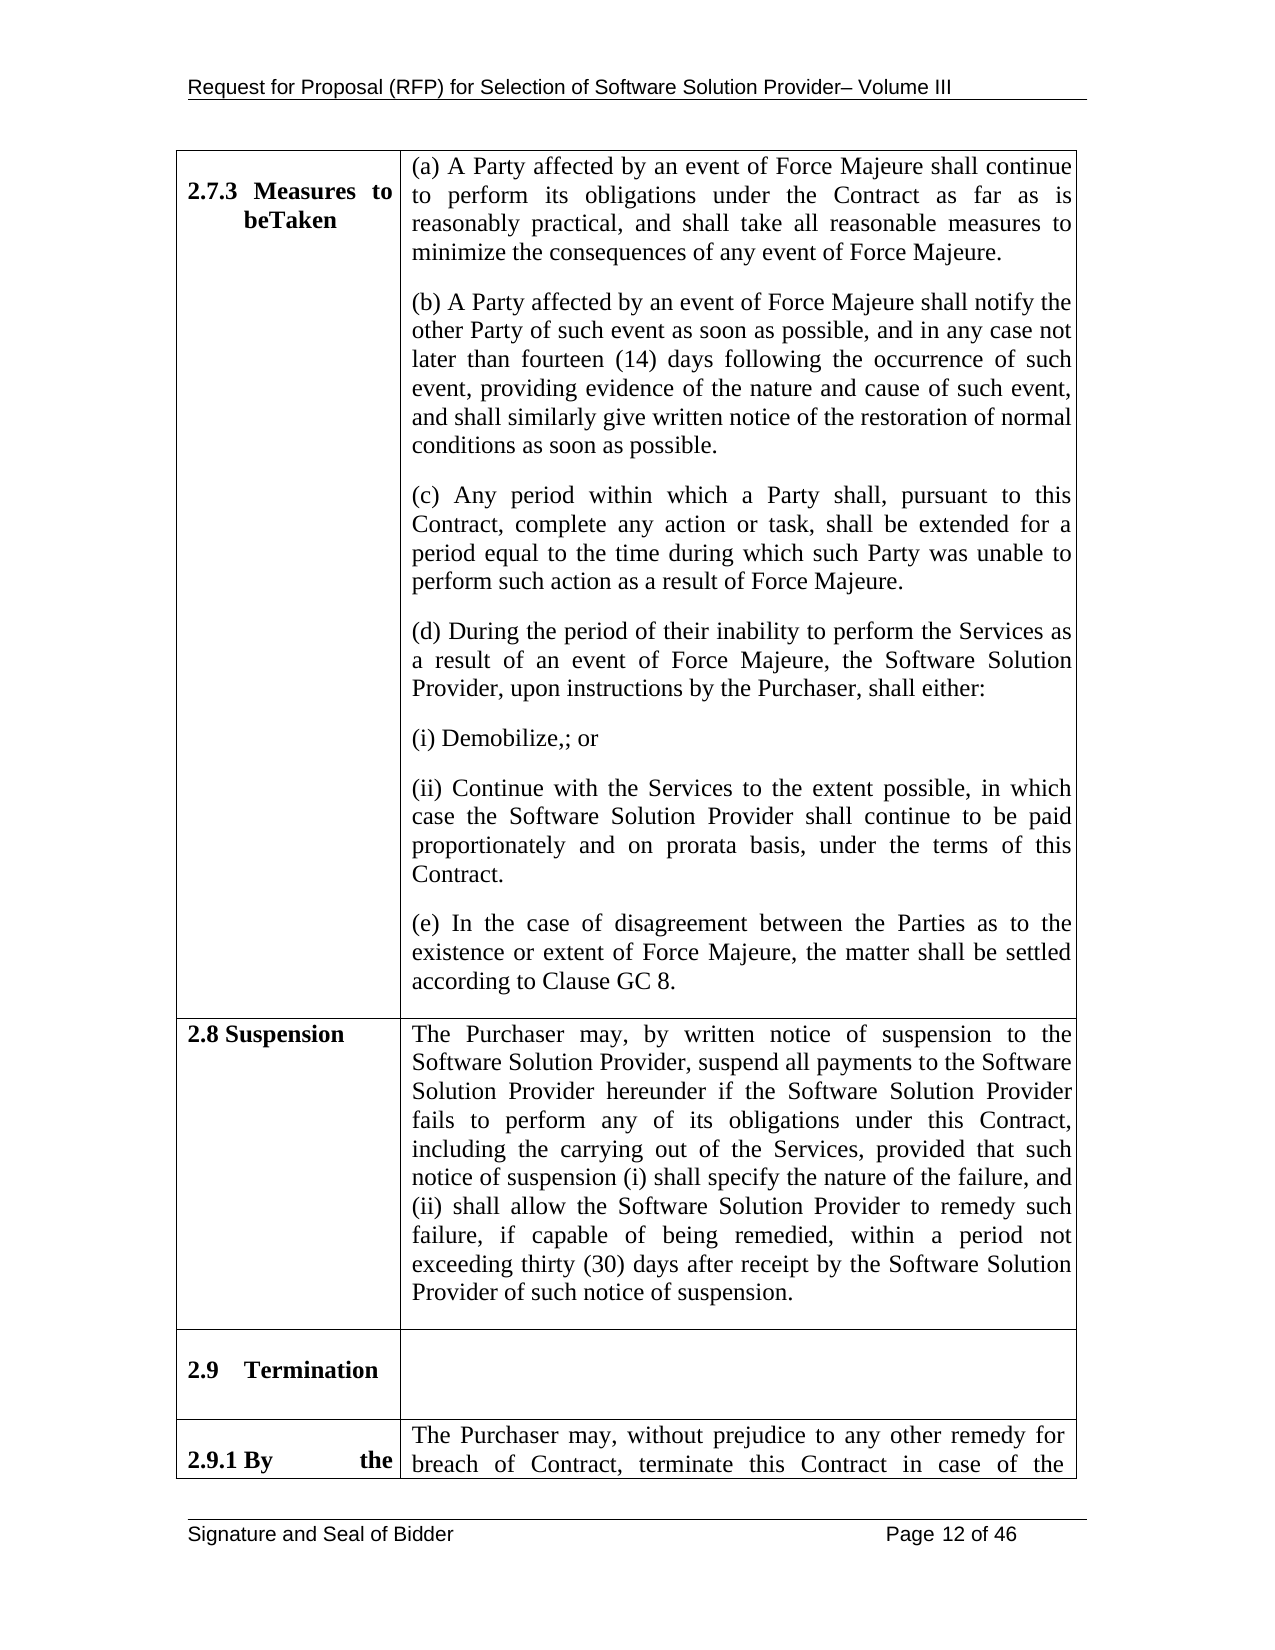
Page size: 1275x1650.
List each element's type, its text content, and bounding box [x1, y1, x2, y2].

table_cell 2.7.3 Measures to beTaken [177, 151, 400, 1018]
table_cell 2.9 Termination [177, 1330, 400, 1419]
table_cell (a) A Party affected by an event of Force Majeure shall continue to perform its obligations under the Contract as far as is reasonably practical, and shall take all reasonable measures to minimize the consequences of any event of Force Majeure. (b) A Party affected by an event of Force Majeure shall notify the other Party of such event as soon as possible, and in any case not later than fourteen (14) days following the occurrence of such event, providing evidence of the nature and cause of such event, and shall similarly give written notice of the restoration of normal conditions as soon as possible. (c) Any period within which a Party shall, pursuant to this Contract, complete any action or task, shall be extended for a period equal to the time during which such Party was unable to perform such action as a result of Force Majeure. (d) During the period of their inability to perform the Services as a result of an event of Force Majeure, the Software Solution Provider, upon instructions by the Purchaser, shall either: (i) Demobilize,; or (ii) Continue with the Services to the extent possible, in which case the Software Solution Provider shall continue to be paid proportionately and on prorata basis, under the terms of this Contract. (e) In the case of disagreement between the Parties as to the existence or extent of Force Majeure, the matter shall be settled according to Clause GC 8. [401, 151, 1076, 1018]
table_cell 2.8 Suspension [177, 1019, 400, 1329]
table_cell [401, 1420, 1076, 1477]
table_cell The Purchaser may, by written notice of suspension to the Software Solution Provider, suspend all payments to the Software Solution Provider hereunder if the Software Solution Provider fails to perform any of its obligations under this Contract, including the carrying out of the Services, provided that such notice of suspension (i) shall specify the nature of the failure, and (ii) shall allow the Software Solution Provider to remedy such failure, if capable of being remedied, within a period not exceeding thirty (30) days after receipt by the Software Solution Provider of such notice of suspension. [401, 1019, 1076, 1329]
table_cell [401, 1330, 1076, 1419]
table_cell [177, 1420, 400, 1477]
